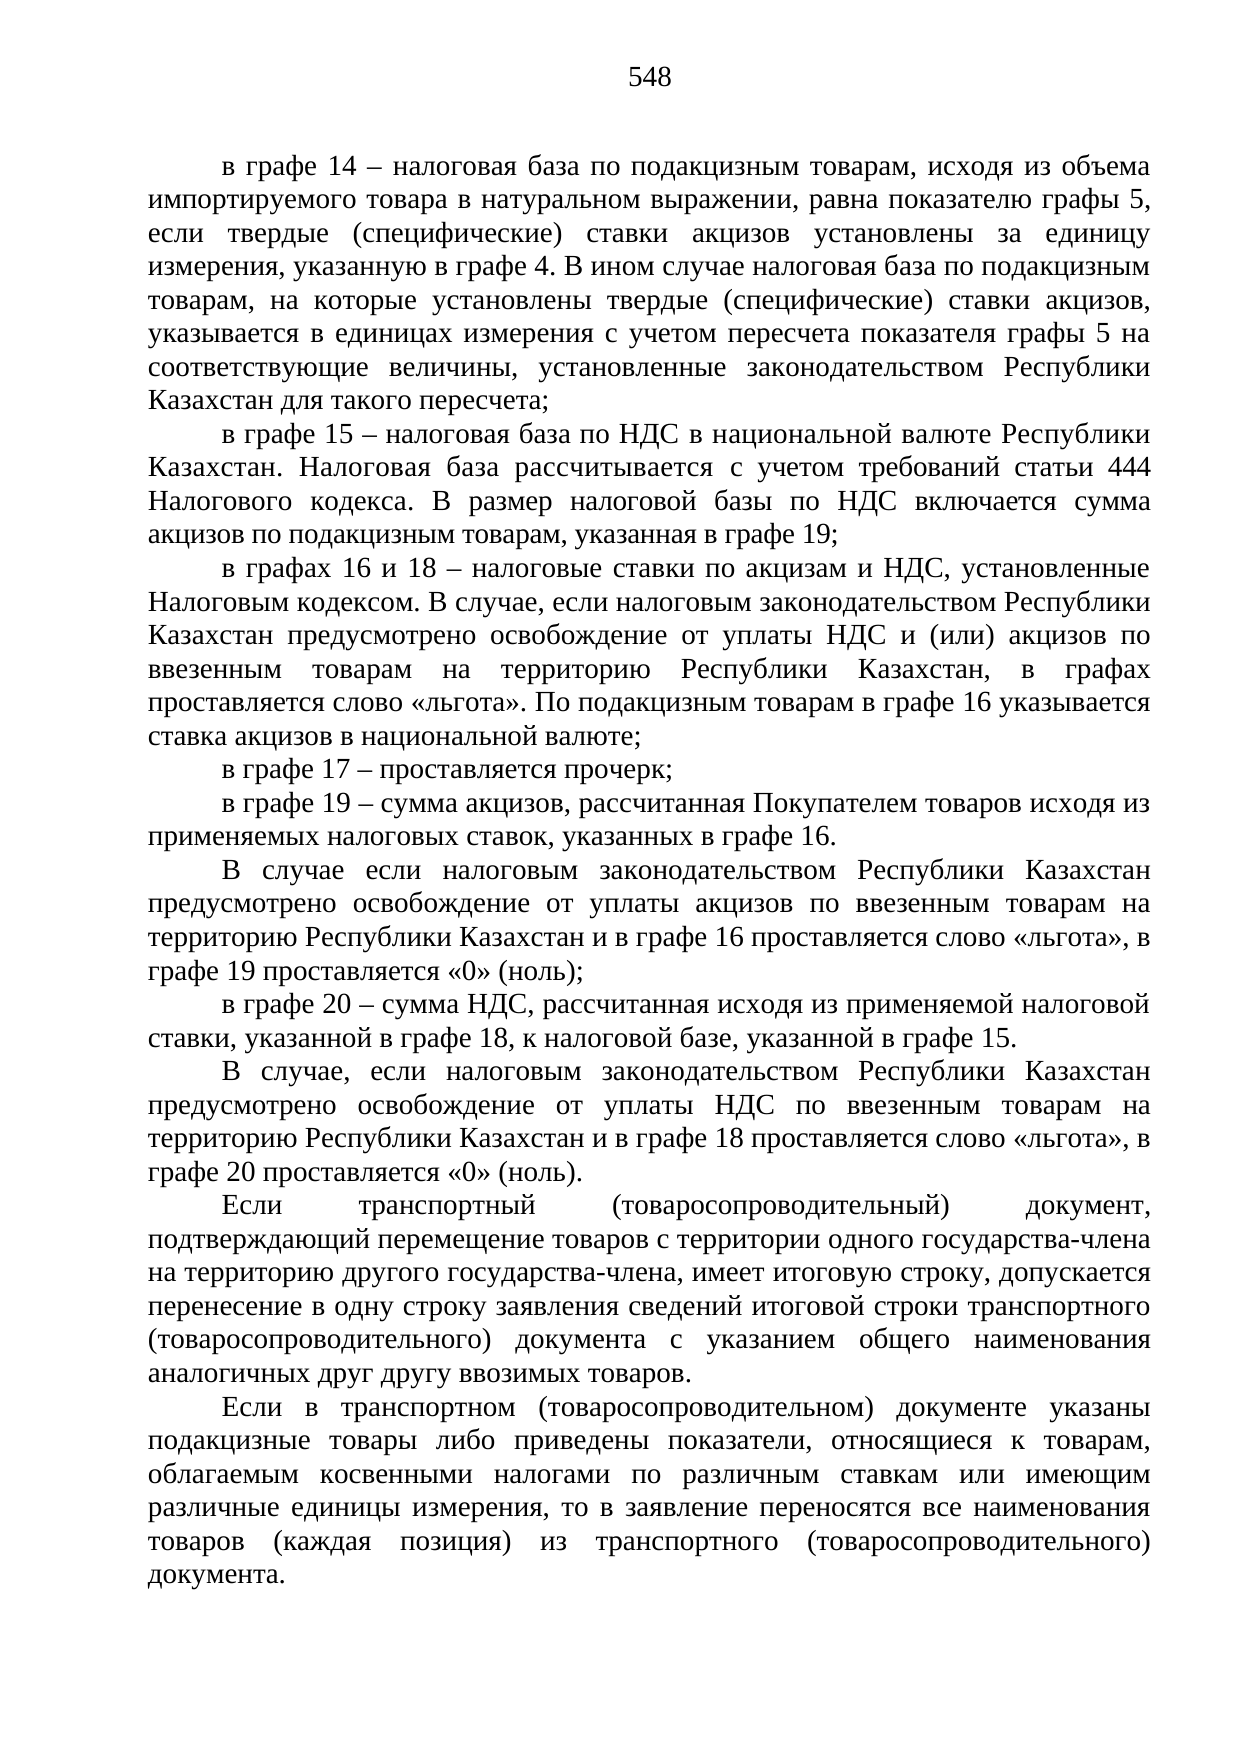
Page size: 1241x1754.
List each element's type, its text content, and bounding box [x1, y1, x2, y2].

text в графе 14 – налоговая база по подакцизным товарам, исходя из объема импортируемого товара в натуральном выражении, равна показателю графы 5, если твердые (специфические) ставки акцизов установлены за единицу измерения, указанную в графе 4. В ином случае налоговая база по подакцизным товарам, на которые установлены твердые (специфические) ставки акцизов, указывается в единицах измерения с учетом пересчета показателя графы 5 на соответствующие величины, установленные законодательством Республики Казахстан для такого пересчета; [148, 148, 1152, 416]
text в графе 15 – налоговая база по НДС в национальной валюте Республики Казахстан. Налоговая база рассчитывается с учетом требований статьи 444 Налогового кодекса. В размер налоговой базы по НДС включается сумма акцизов по подакцизным товарам, указанная в графе 19; [148, 416, 1152, 550]
text в графах 16 и 18 – налоговые ставки по акцизам и НДС, установленные Налоговым кодексом. В случае, если налоговым законодательством Республики Казахстан предусмотрено освобождение от уплаты НДС и (или) акцизов по ввезенным товарам на территорию Республики Казахстан, в графах проставляется слово «льгота». По подакцизным товарам в графе 16 указывается ставка акцизов в национальной валюте; [148, 550, 1152, 751]
text Если транспортный (товаросопроводительный) документ, подтверждающий перемещение товаров с территории одного государства-члена на территорию другого государства-члена, имеет итоговую строку, допускается перенесение в одну строку заявления сведений итоговой строки транспортного (товаросопроводительного) документа с указанием общего наименования аналогичных друг другу ввозимых товаров. [148, 1187, 1152, 1389]
text в графе 20 – сумма НДС, рассчитанная исходя из применяемой налоговой ставки, указанной в графе 18, к налоговой базе, указанной в графе 15. [148, 986, 1152, 1053]
text Если в транспортном (товаросопроводительном) документе указаны подакцизные товары либо приведены показатели, относящиеся к товарам, облагаемым косвенными налогами по различным ставкам или имеющим различные единицы измерения, то в заявление переносятся все наименования товаров (каждая позиция) из транспортного (товаросопроводительного) документа. [148, 1389, 1152, 1590]
text В случае если налоговым законодательством Республики Казахстан предусмотрено освобождение от уплаты акцизов по ввезенным товарам на территорию Республики Казахстан и в графе 16 проставляется слово «льгота», в графе 19 проставляется «0» (ноль); [148, 852, 1152, 986]
text в графе 19 – сумма акцизов, рассчитанная Покупателем товаров исходя из применяемых налоговых ставок, указанных в графе 16. [148, 785, 1152, 852]
text В случае, если налоговым законодательством Республики Казахстан предусмотрено освобождение от уплаты НДС по ввезенным товарам на территорию Республики Казахстан и в графе 18 проставляется слово «льгота», в графе 20 проставляется «0» (ноль). [148, 1053, 1152, 1187]
text в графе 17 – проставляется прочерк; [148, 751, 1152, 785]
